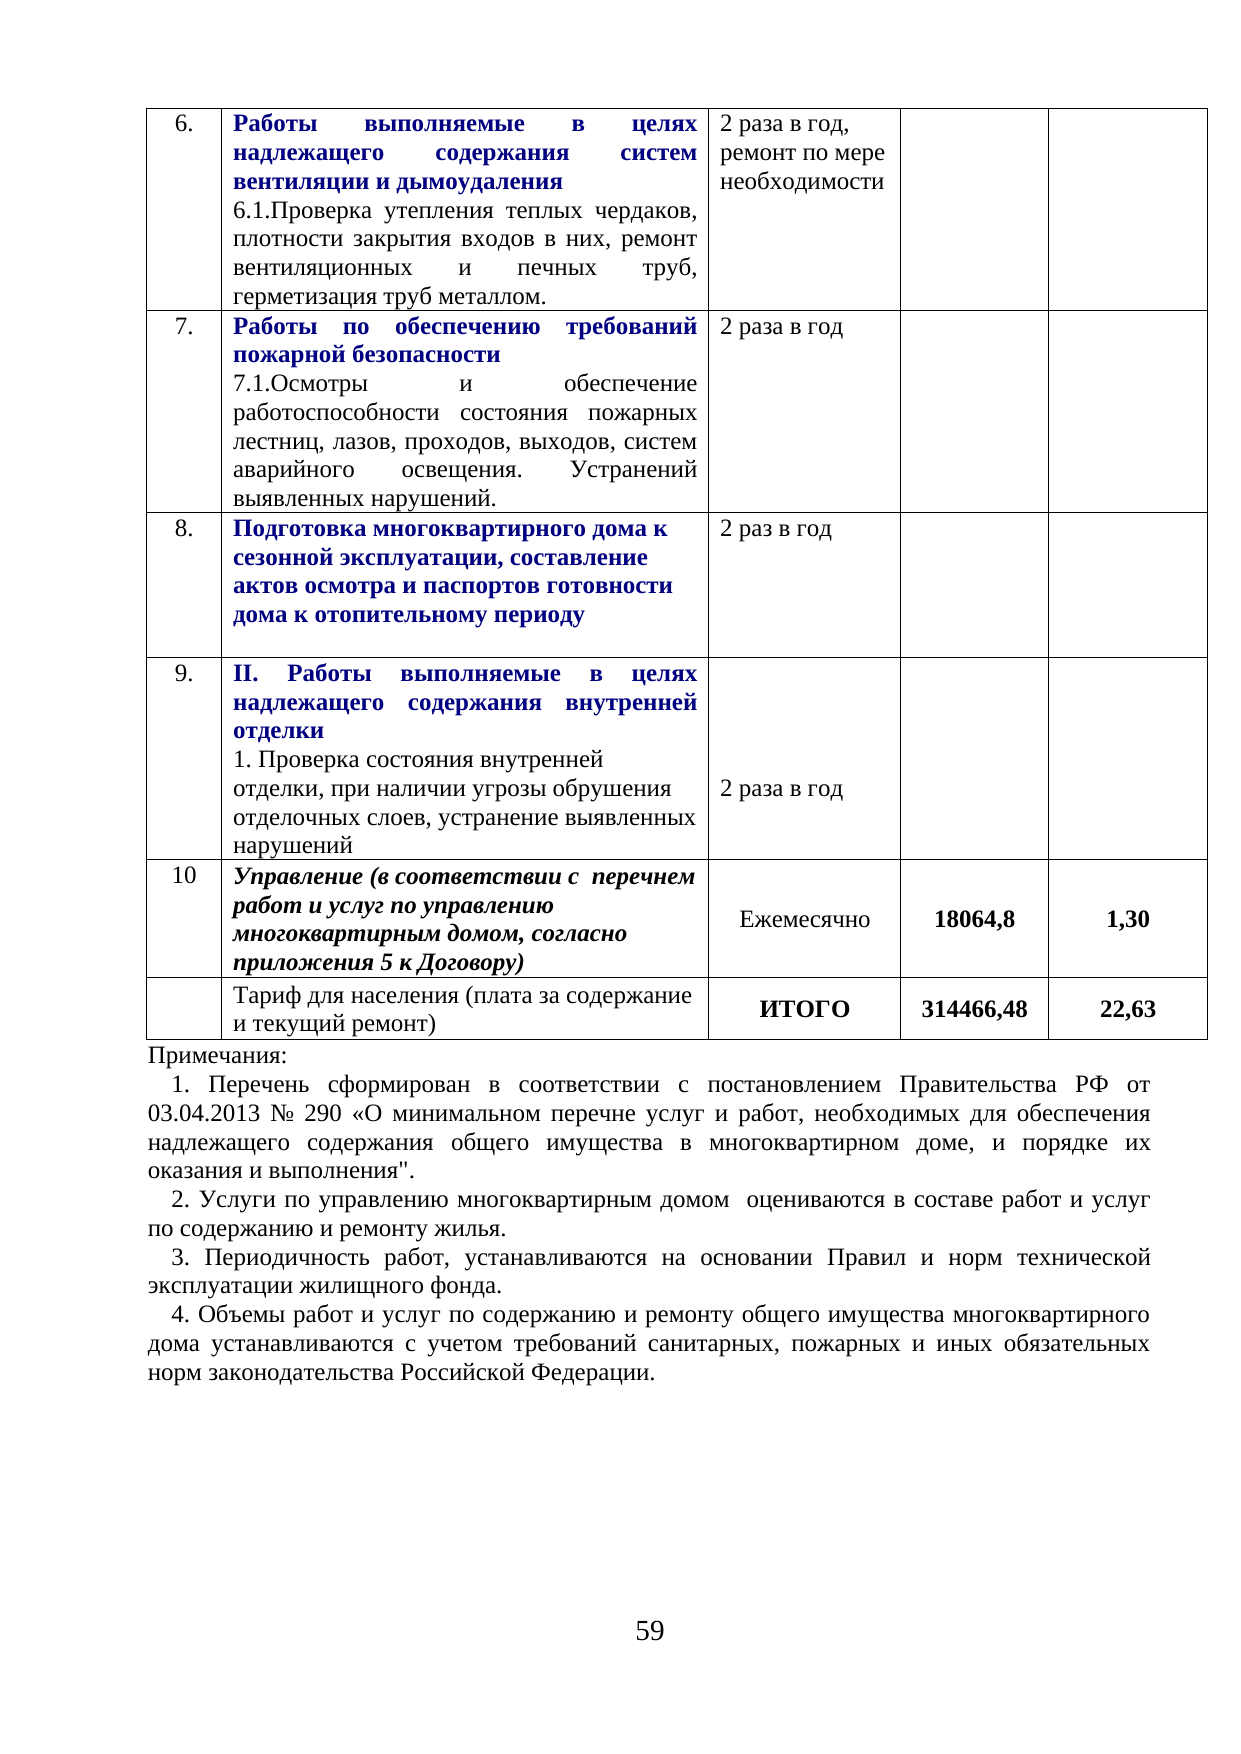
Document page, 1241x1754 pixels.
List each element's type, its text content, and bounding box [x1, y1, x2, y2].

table_cell 2 раза в год [709, 658, 900, 859]
table_cell 6. [147, 109, 221, 310]
text 3. Периодичность работ, устанавливаются на основании Правил и норм технической эксплуатации жилищного фонда. [148, 1242, 1152, 1299]
table_cell [901, 109, 1048, 310]
table_cell Работы по обеспечению требований пожарной безопасности 7.1.Осмотры и обеспечение работоспособности состояния пожарных лестниц, лазов, проходов, выходов, систем аварийного освещения. Устранений выявленных нарушений. [222, 311, 708, 512]
table_cell 1,30 [1049, 860, 1207, 977]
text Примечания: [148, 1040, 1152, 1069]
table_cell 7. [147, 311, 221, 512]
table_cell Подготовка многоквартирного дома к сезонной эксплуатации, составление актов осмотра и паспортов готовности дома к отопительному периоду [222, 513, 708, 657]
table_cell [1049, 513, 1207, 657]
table_cell Тариф для населения (плата за содержание и текущий ремонт) [222, 978, 708, 1039]
table_cell 314466,48 [901, 978, 1048, 1039]
table_cell 2 раза в год [709, 311, 900, 512]
table_cell [1049, 109, 1207, 310]
table_cell [901, 513, 1048, 657]
table_cell Ежемесячно [709, 860, 900, 977]
table_cell Управление (в соответствии с перечнем работ и услуг по управлению многоквартирным домом, согласно приложения 5 к Договору) [222, 860, 708, 977]
table_cell ИТОГО [709, 978, 900, 1039]
text 1. Перечень сформирован в соответствии с постановлением Правительства РФ от 03.04.2013 № 290 «О минимальном перечне услуг и работ, необходимых для обеспечения надлежащего содержания общего имущества в многоквартирном доме, и порядке их оказания и выполнения". [148, 1069, 1152, 1184]
table_cell [901, 311, 1048, 512]
table_cell [901, 658, 1048, 859]
table_cell [147, 978, 221, 1039]
table_cell [1049, 658, 1207, 859]
table_cell 22,63 [1049, 978, 1207, 1039]
table_cell 2 раз в год [709, 513, 900, 657]
table_cell 18064,8 [901, 860, 1048, 977]
table_cell 8. [147, 513, 221, 657]
text 4. Объемы работ и услуг по содержанию и ремонту общего имущества многоквартирного дома устанавливаются с учетом требований санитарных, пожарных и иных обязательных норм законодательства Российской Федерации. [148, 1299, 1152, 1385]
table_cell [1049, 311, 1207, 512]
table_cell Работы выполняемые в целях надлежащего содержания систем вентиляции и дымоудаления 6.1.Проверка утепления теплых чердаков, плотности закрытия входов в них, ремонт вентиляционных и печных труб, герметизация труб металлом. [222, 109, 708, 310]
table_cell 9. [147, 658, 221, 859]
text 2. Услуги по управлению многоквартирным домом оцениваются в составе работ и услуг по содержанию и ремонту жилья. [148, 1184, 1152, 1242]
table_cell 2 раза в год, ремонт по мере необходимости [709, 109, 900, 310]
table_cell 10 [147, 860, 221, 977]
table_cell II. Работы выполняемые в целях надлежащего содержания внутренней отделки 1. Проверка состояния внутренней отделки, при наличии угрозы обрушения отделочных слоев, устранение выявленных нарушений [222, 658, 708, 859]
